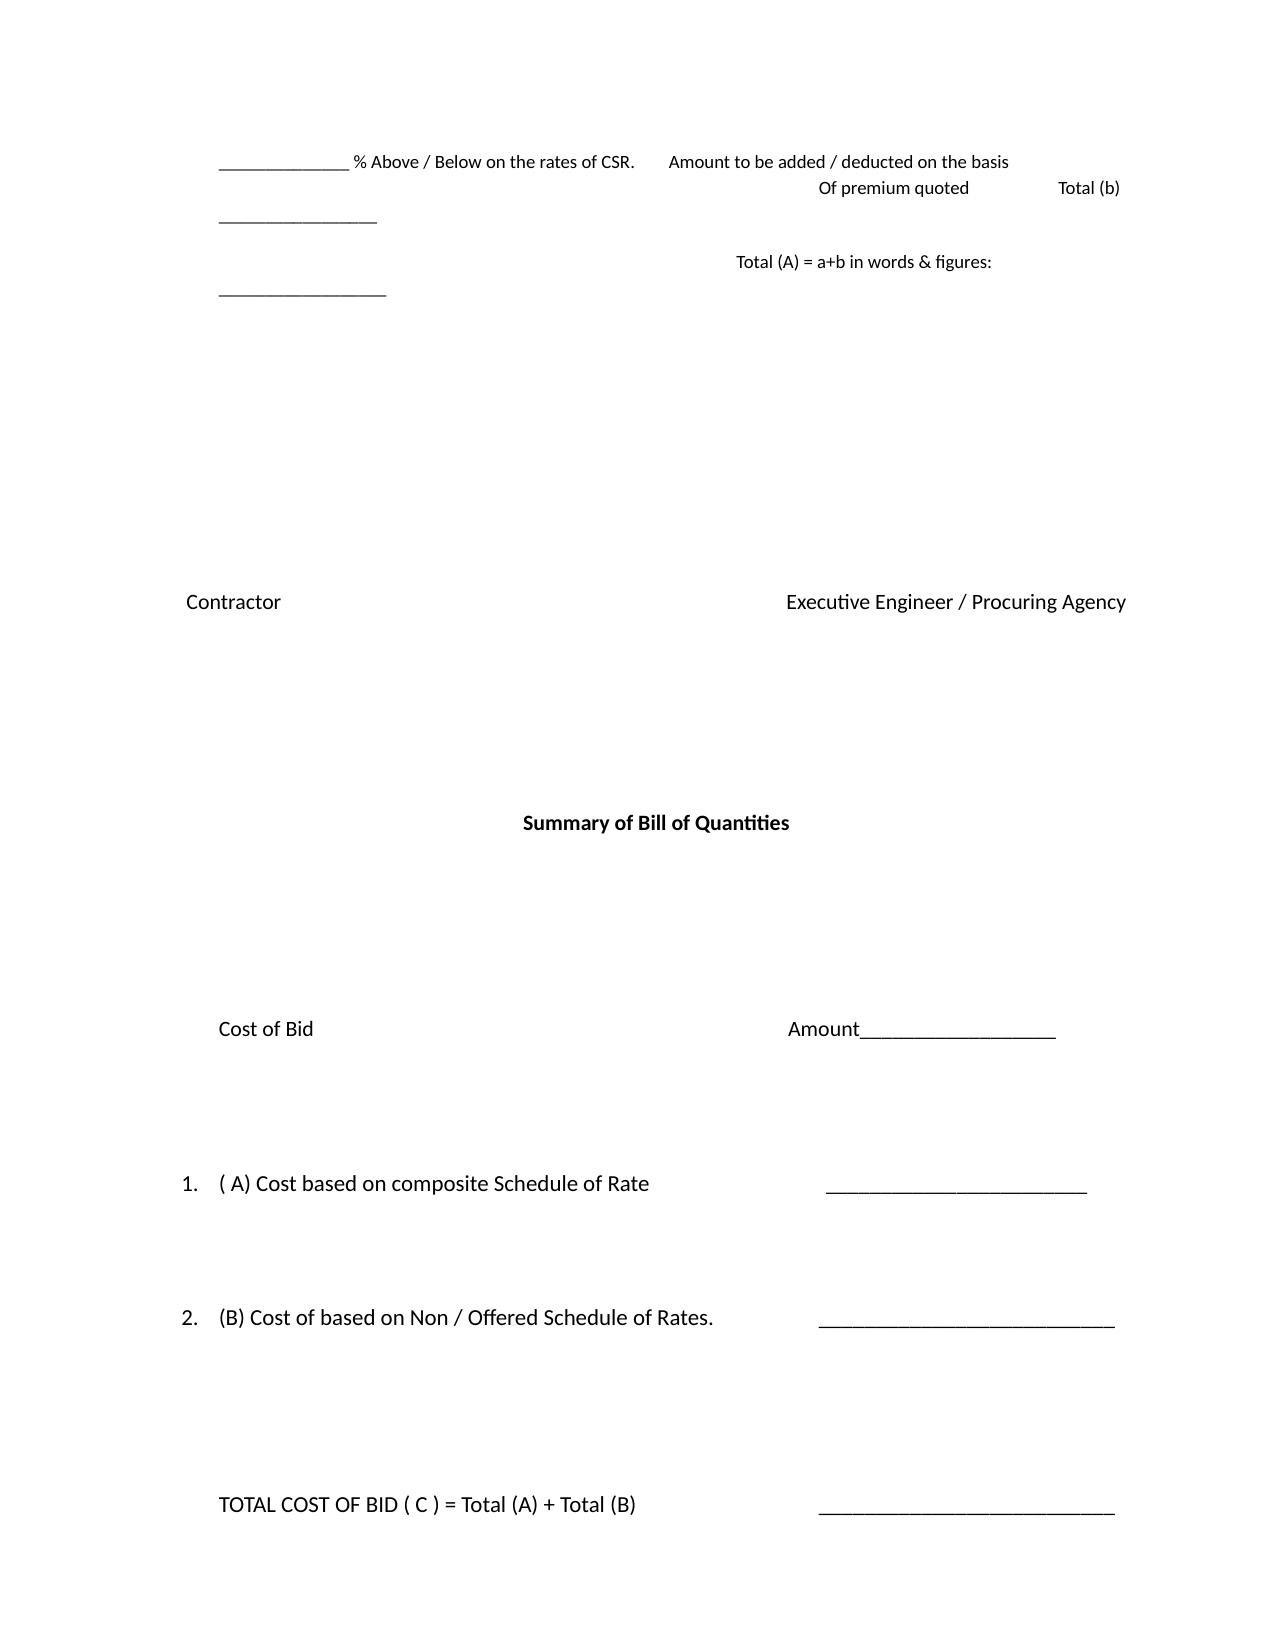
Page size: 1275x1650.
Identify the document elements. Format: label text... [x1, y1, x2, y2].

text Contractor Executive Engineer / Procuring Agency [143, 588, 1169, 615]
text TOTAL COST OF BID ( C ) = Total (A) + Total (B) __________________________ [143, 1490, 1169, 1518]
text Cost of Bid Amount__________________ [143, 1015, 1169, 1042]
list ( A) Cost based on composite Schedule of Rate ________________________ [181, 1169, 1169, 1197]
text ______________ % Above / Below on the rates of CSR. Amount to be added / deducted on the basis Of premium quoted Total (b) _________________ [143, 150, 1169, 226]
list (B) Cost of based on Non / Offered Schedule of Rates. __________________________ [181, 1303, 1169, 1331]
text Summary of Bill of Quantities [143, 809, 1169, 836]
text Total (A) = a+b in words & figures: __________________ [143, 250, 1169, 299]
